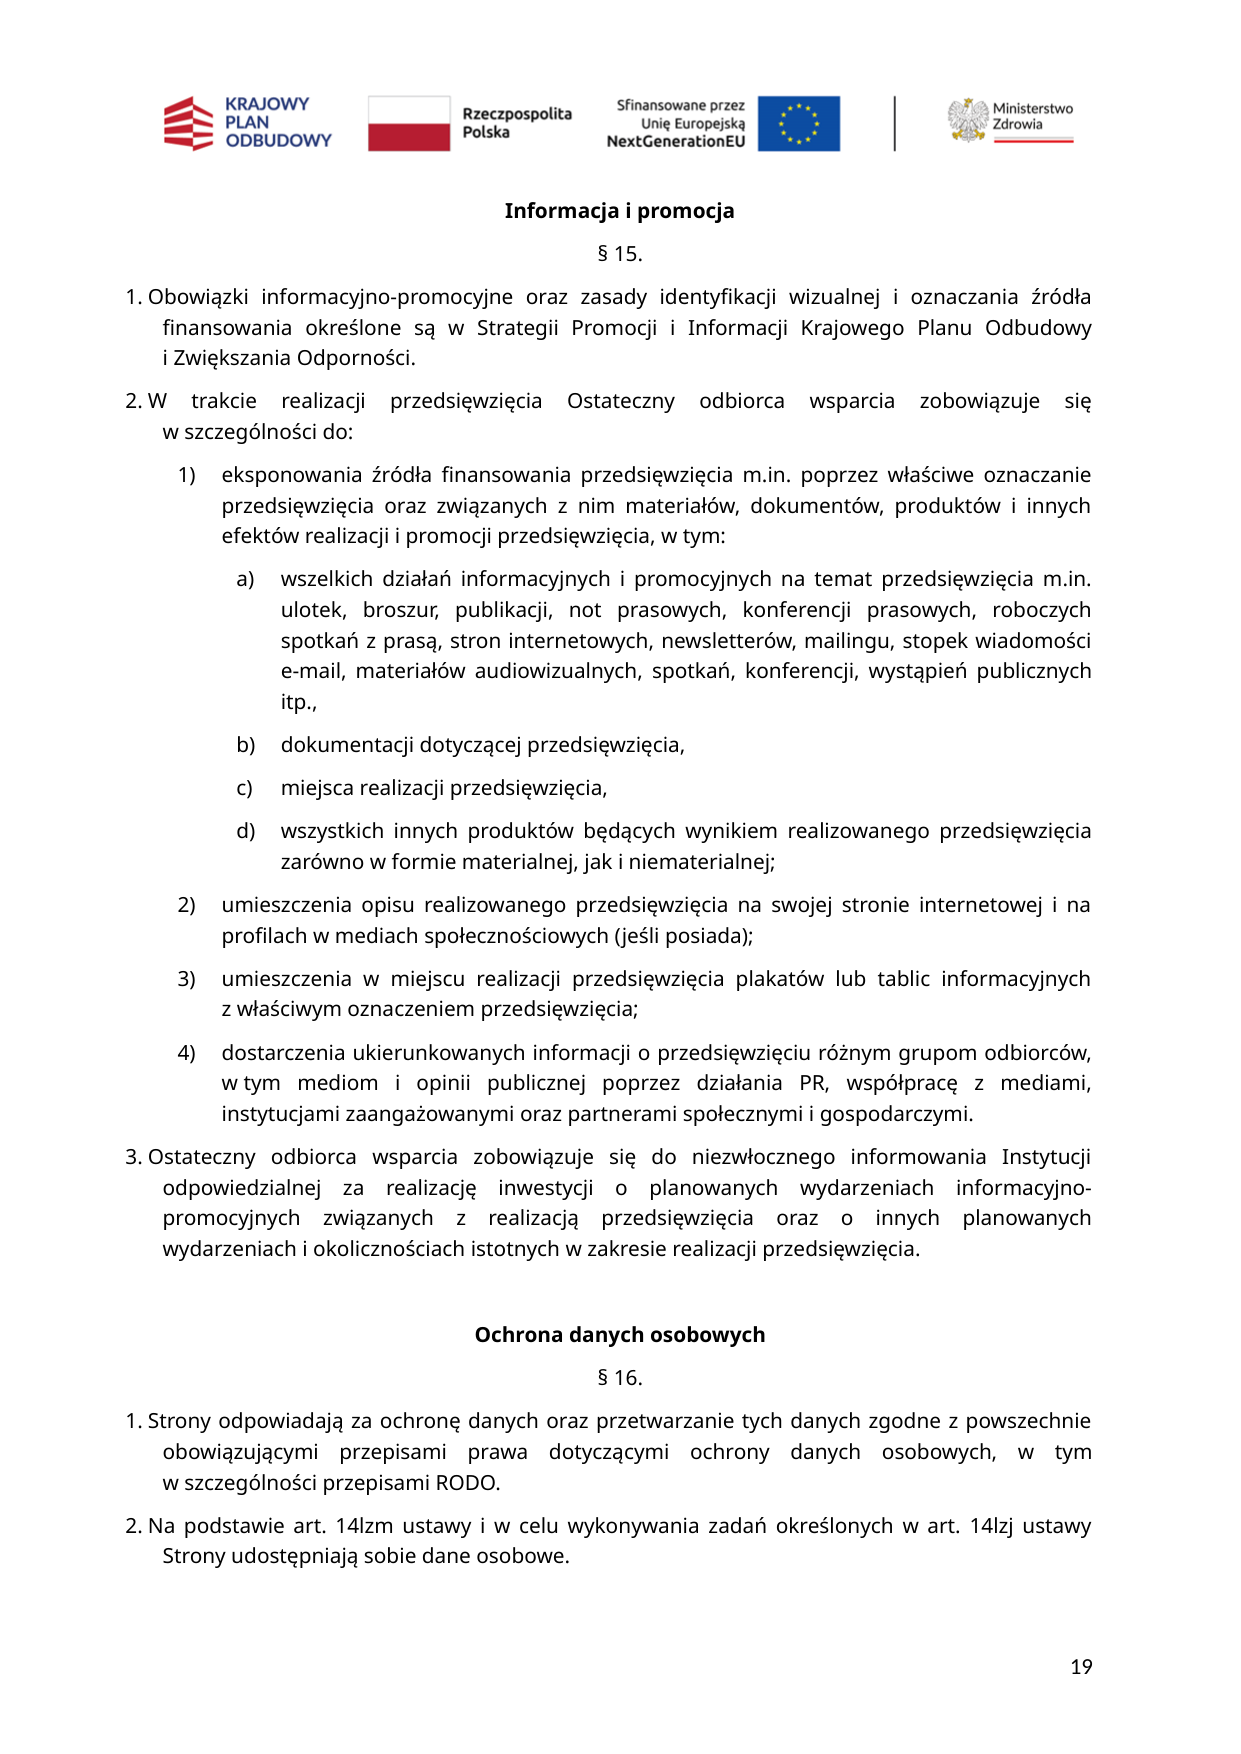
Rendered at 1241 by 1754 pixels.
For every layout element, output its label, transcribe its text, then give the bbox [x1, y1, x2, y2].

list miejsca realizacji przedsięwzięcia, [236, 773, 1093, 802]
list dokumentacji dotyczącej przedsięwzięcia, [236, 730, 1093, 759]
picture [147, 73, 1093, 168]
list eksponowania źródła finansowania przedsięwzięcia m.in. poprzez właściwe oznaczanie przedsięwzięcia oraz związanych z nim materiałów, dokumentów, produktów i innych efektów realizacji i promocji przedsięwzięcia, w tym: [177, 460, 1093, 550]
list umieszczenia w miejscu realizacji przedsięwzięcia plakatów lub tablic informacyjnych z właściwym oznaczeniem przedsięwzięcia; [177, 964, 1093, 1023]
text Informacja i promocja [148, 196, 1093, 224]
list umieszczenia opisu realizowanego przedsięwzięcia na swojej stronie internetowej i na profilach w mediach społecznościowych (jeśli posiada); [177, 890, 1093, 949]
list Obowiązki informacyjno-promocyjne oraz zasady identyfikacji wizualnej i oznaczania źródła finansowania określone są w Strategii Promocji i Informacji Krajowego Planu Odbudowy i Zwiększania Odporności. [125, 282, 1093, 372]
list Na podstawie art. 14lzm ustawy i w celu wykonywania zadań określonych w art. 14lzj ustawy Strony udostępniają sobie dane osobowe. [125, 1511, 1093, 1570]
list wszelkich działań informacyjnych i promocyjnych na temat przedsięwzięcia m.in. ulotek, broszur, publikacji, not prasowych, konferencji prasowych, roboczych spotkań z prasą, stron internetowych, newsletterów, mailingu, stopek wiadomości e-mail, materiałów audiowizualnych, spotkań, konferencji, wystąpień publicznych itp., [236, 564, 1093, 716]
list wszystkich innych produktów będących wynikiem realizowanego przedsięwzięcia zarówno w formie materialnej, jak i niematerialnej; [236, 816, 1093, 876]
text Ochrona danych osobowych [148, 1320, 1093, 1349]
text § 16. [148, 1363, 1093, 1392]
text § 15. [148, 239, 1093, 267]
list Strony odpowiadają za ochronę danych oraz przetwarzanie tych danych zgodne z powszechnie obowiązującymi przepisami prawa dotyczącymi ochrony danych osobowych, w tym w szczególności przepisami RODO. [125, 1406, 1093, 1496]
list Ostateczny odbiorca wsparcia zobowiązuje się do niezwłocznego informowania Instytucji odpowiedzialnej za realizację inwestycji o planowanych wydarzeniach informacyjno-promocyjnych związanych z realizacją przedsięwzięcia oraz o innych planowanych wydarzeniach i okolicznościach istotnych w zakresie realizacji przedsięwzięcia. [125, 1142, 1093, 1262]
list dostarczenia ukierunkowanych informacji o przedsięwzięciu różnym grupom odbiorców, w tym mediom i opinii publicznej poprzez działania PR, współpracę z mediami, instytucjami zaangażowanymi oraz partnerami społecznymi i gospodarczymi. [177, 1038, 1093, 1127]
list W trakcie realizacji przedsięwzięcia Ostateczny odbiorca wsparcia zobowiązuje się w szczególności do: [125, 386, 1093, 446]
